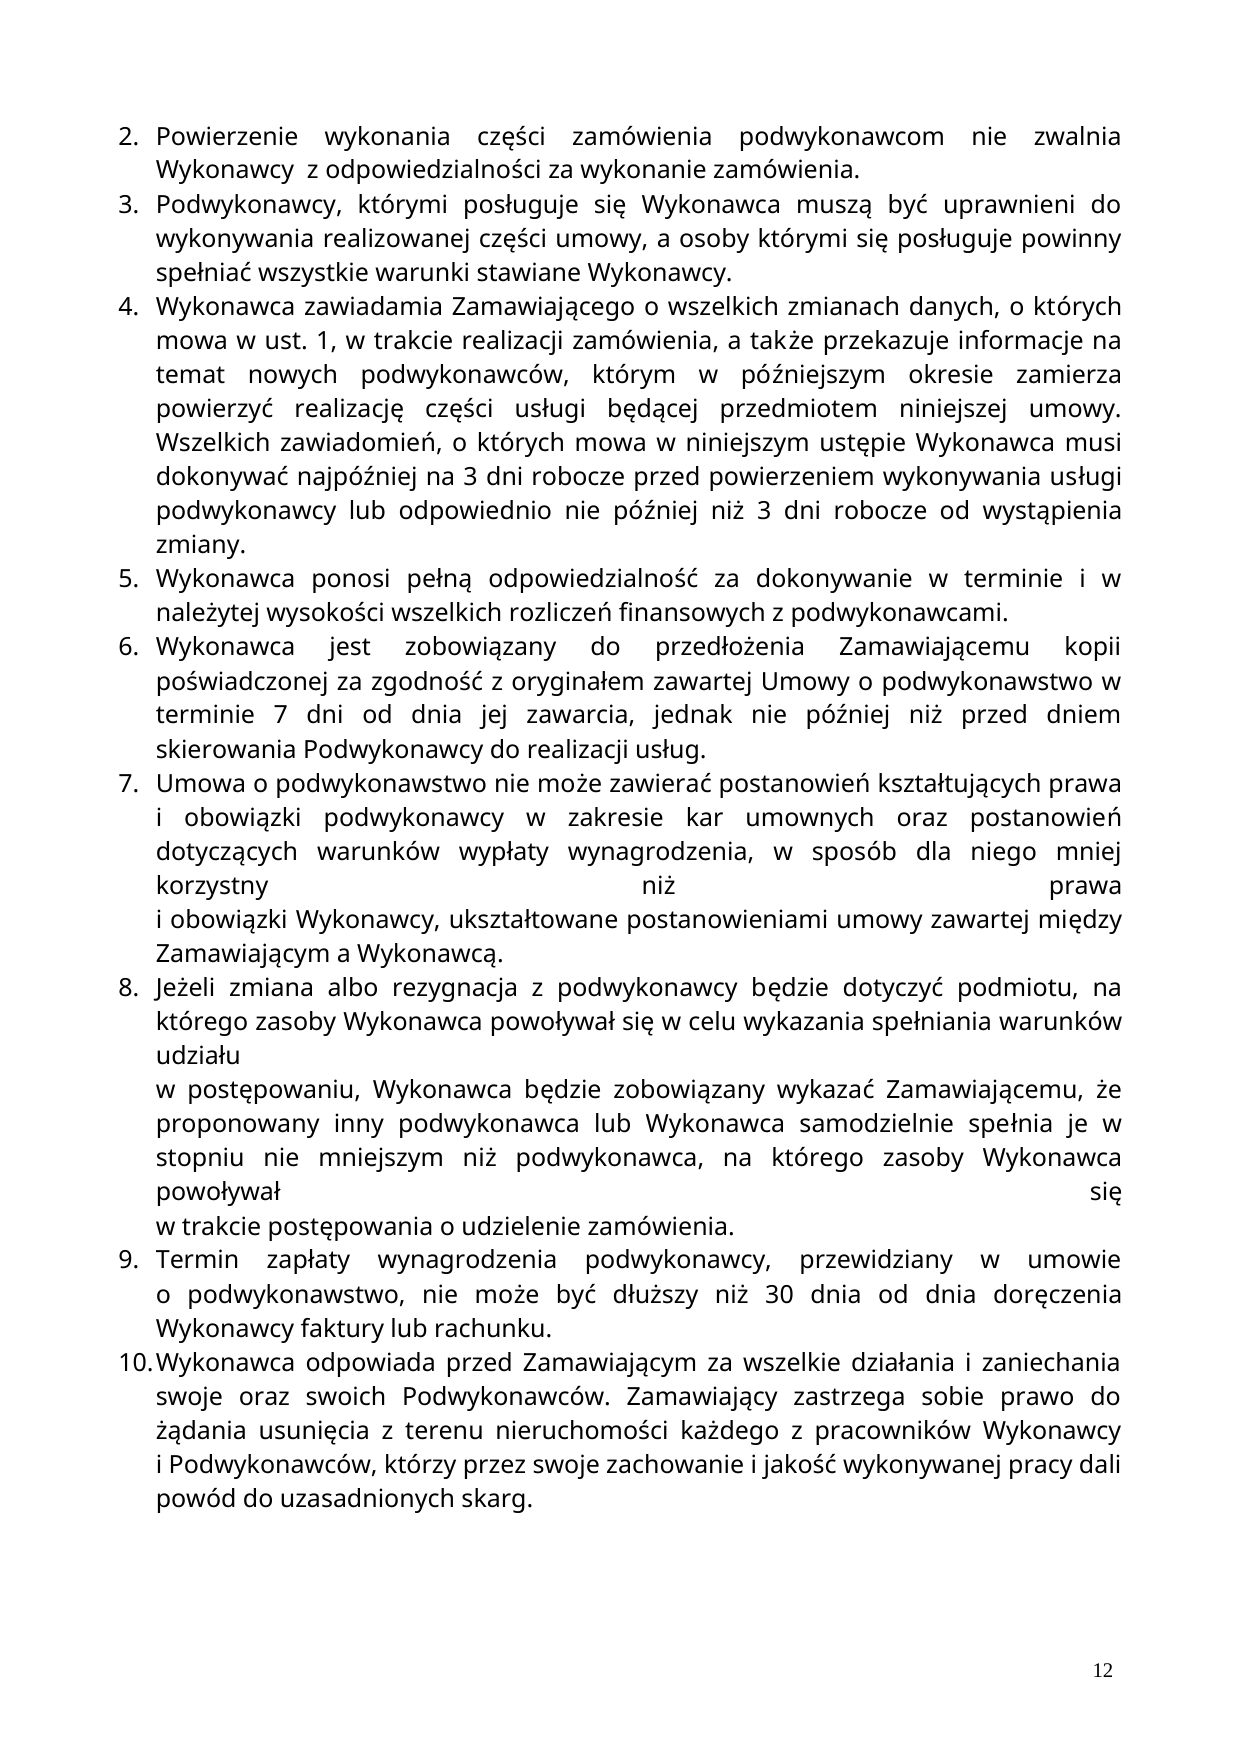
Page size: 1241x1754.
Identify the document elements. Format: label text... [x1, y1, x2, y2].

list Wykonawca zawiadamia Zamawiającego o wszelkich zmianach danych, o których mowa w ust. 1, w trakcie realizacji zamówienia, a także przekazuje informacje na temat nowych podwykonawców, którym w późniejszym okresie zamierza powierzyć realizację części usługi będącej przedmiotem niniejszej umowy. Wszelkich zawiadomień, o których mowa w niniejszym ustępie Wykonawca musi dokonywać najpóźniej na 3 dni robocze przed powierzeniem wykonywania usługi podwykonawcy lub odpowiednio nie później niż 3 dni robocze od wystąpienia zmiany. [118, 288, 1122, 561]
list Termin zapłaty wynagrodzenia podwykonawcy, przewidziany w umowie o podwykonawstwo, nie może być dłuższy niż 30 dnia od dnia doręczenia Wykonawcy faktury lub rachunku. [118, 1242, 1122, 1344]
list Wykonawca ponosi pełną odpowiedzialność za dokonywanie w terminie i w należytej wysokości wszelkich rozliczeń finansowych z podwykonawcami. [118, 561, 1122, 629]
list Podwykonawcy, którymi posługuje się Wykonawca muszą być uprawnieni do wykonywania realizowanej części umowy, a osoby którymi się posługuje powinny spełniać wszystkie warunki stawiane Wykonawcy. [118, 186, 1122, 288]
list Umowa o podwykonawstwo nie może zawierać postanowień kształtujących prawa i obowiązki podwykonawcy w zakresie kar umownych oraz postanowień dotyczących warunków wypłaty wynagrodzenia, w sposób dla niego mniej korzystny niż prawa i obowiązki Wykonawcy, ukształtowane postanowieniami umowy zawartej między Zamawiającym a Wykonawcą. [118, 765, 1122, 970]
list Powierzenie wykonania części zamówienia podwykonawcom nie zwalnia Wykonawcy z odpowiedzialności za wykonanie zamówienia. [118, 118, 1122, 186]
list Jeżeli zmiana albo rezygnacja z podwykonawcy będzie dotyczyć podmiotu, na którego zasoby Wykonawca powoływał się w celu wykazania spełniania warunków udziału w postępowaniu, Wykonawca będzie zobowiązany wykazać Zamawiającemu, że proponowany inny podwykonawca lub Wykonawca samodzielnie spełnia je w stopniu nie mniejszym niż podwykonawca, na którego zasoby Wykonawca powoływał się w trakcie postępowania o udzielenie zamówienia. [118, 970, 1122, 1242]
list Wykonawca jest zobowiązany do przedłożenia Zamawiającemu kopii poświadczonej za zgodność z oryginałem zawartej Umowy o podwykonawstwo w terminie 7 dni od dnia jej zawarcia, jednak nie później niż przed dniem skierowania Podwykonawcy do realizacji usług. [118, 629, 1122, 765]
list Wykonawca odpowiada przed Zamawiającym za wszelkie działania i zaniechania swoje oraz swoich Podwykonawców. Zamawiający zastrzega sobie prawo do żądania usunięcia z terenu nieruchomości każdego z pracowników Wykonawcy i Podwykonawców, którzy przez swoje zachowanie i jakość wykonywanej pracy dali powód do uzasadnionych skarg. [118, 1344, 1122, 1515]
